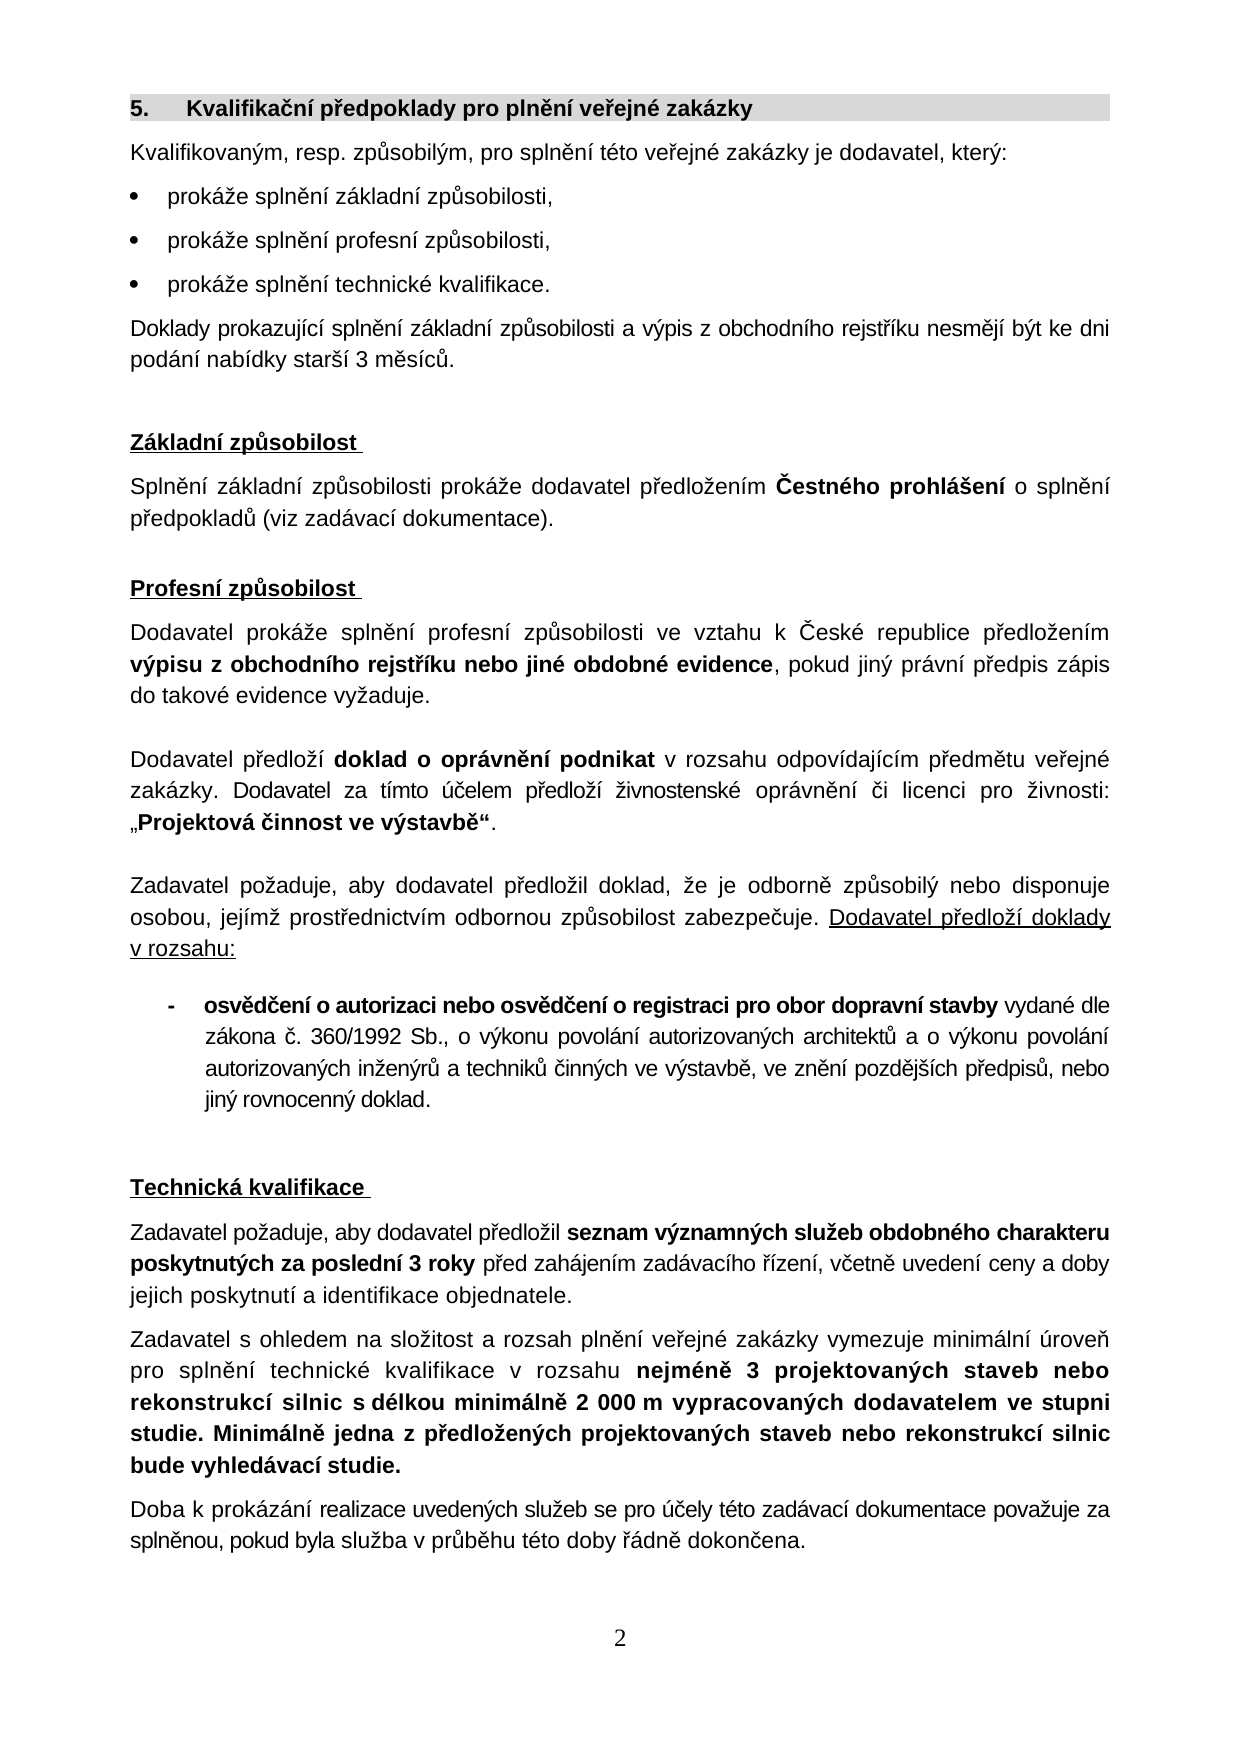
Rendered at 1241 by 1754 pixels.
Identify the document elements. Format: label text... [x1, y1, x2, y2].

text Splnění základní způsobilosti prokáže dodavatel předložením Čestného prohlášení o splnění předpokladů (viz zadávací dokumentace). [130, 473, 1110, 531]
text Zadavatel s ohledem na složitost a rozsah plnění veřejné zakázky vymezuje minimální úroveň pro splnění technické kvalifikace v rozsahu nejméně 3 projektovaných staveb nebo rekonstrukcí silnic s délkou minimálně 2 000 m vypracovaných dodavatelem ve stupni studie. Minimálně jedna z předložených projektovaných staveb nebo rekonstrukcí silnic bude vyhledávací studie. [130, 1326, 1110, 1478]
text Doklady prokazující splnění základní způsobilosti a výpis z obchodního rejstříku nesmějí být ke dni podání nabídky starší 3 měsíců. [130, 315, 1110, 373]
text Kvalifikovaným, resp. způsobilým, pro splnění této veřejné zakázky je dodavatel, který: [130, 138, 1110, 165]
list Dodavatel předloží doklad o oprávnění podnikat v rozsahu odpovídajícím předmětu veřejné zakázky. Dodavatel za tímto účelem předloží živnostenské oprávnění či licenci pro živnosti: „Projektová činnost ve výstavbě“. [130, 746, 1110, 835]
list Kvalifikační předpoklady pro plnění veřejné zakázky [130, 94, 1110, 121]
list prokáže splnění základní způsobilosti, [130, 183, 1110, 209]
list prokáže splnění technické kvalifikace. [130, 271, 1110, 297]
list Technická kvalifikace [130, 1174, 1110, 1201]
text Zadavatel požaduje, aby dodavatel předložil seznam významných služeb obdobného charakteru poskytnutých za poslední 3 roky před zahájením zadávacího řízení, včetně uvedení ceny a doby jejich poskytnutí a identifikace objednatele. [130, 1218, 1110, 1308]
list prokáže splnění profesní způsobilosti, [130, 227, 1110, 253]
list Základní způsobilost [130, 429, 1110, 456]
list Zadavatel požaduje, aby dodavatel předložil doklad, že je odborně způsobilý nebo disponuje osobou, jejímž prostřednictvím odbornou způsobilost zabezpečuje. Dodavatel předloží doklady v rozsahu: [130, 872, 1110, 961]
text Dodavatel prokáže splnění profesní způsobilosti ve vztahu k České republice předložením výpisu z obchodního rejstříku nebo jiné obdobné evidence, pokud jiný právní předpis zápis do takové evidence vyžaduje. [130, 619, 1110, 709]
list Profesní způsobilost [130, 575, 1110, 602]
list osvědčení o autorizaci nebo osvědčení o registraci pro obor dopravní stavby vydané dle zákona č. 360/1992 Sb., o výkonu povolání autorizovaných architektů a o výkonu povolání autorizovaných inženýrů a techniků činných ve výstavbě, ve znění pozdějších předpisů, nebo jiný rovnocenný doklad. [167, 992, 1110, 1113]
text Doba k prokázání realizace uvedených služeb se pro účely této zadávací dokumentace považuje za splněnou, pokud byla služba v průběhu této doby řádně dokončena. [130, 1496, 1110, 1554]
